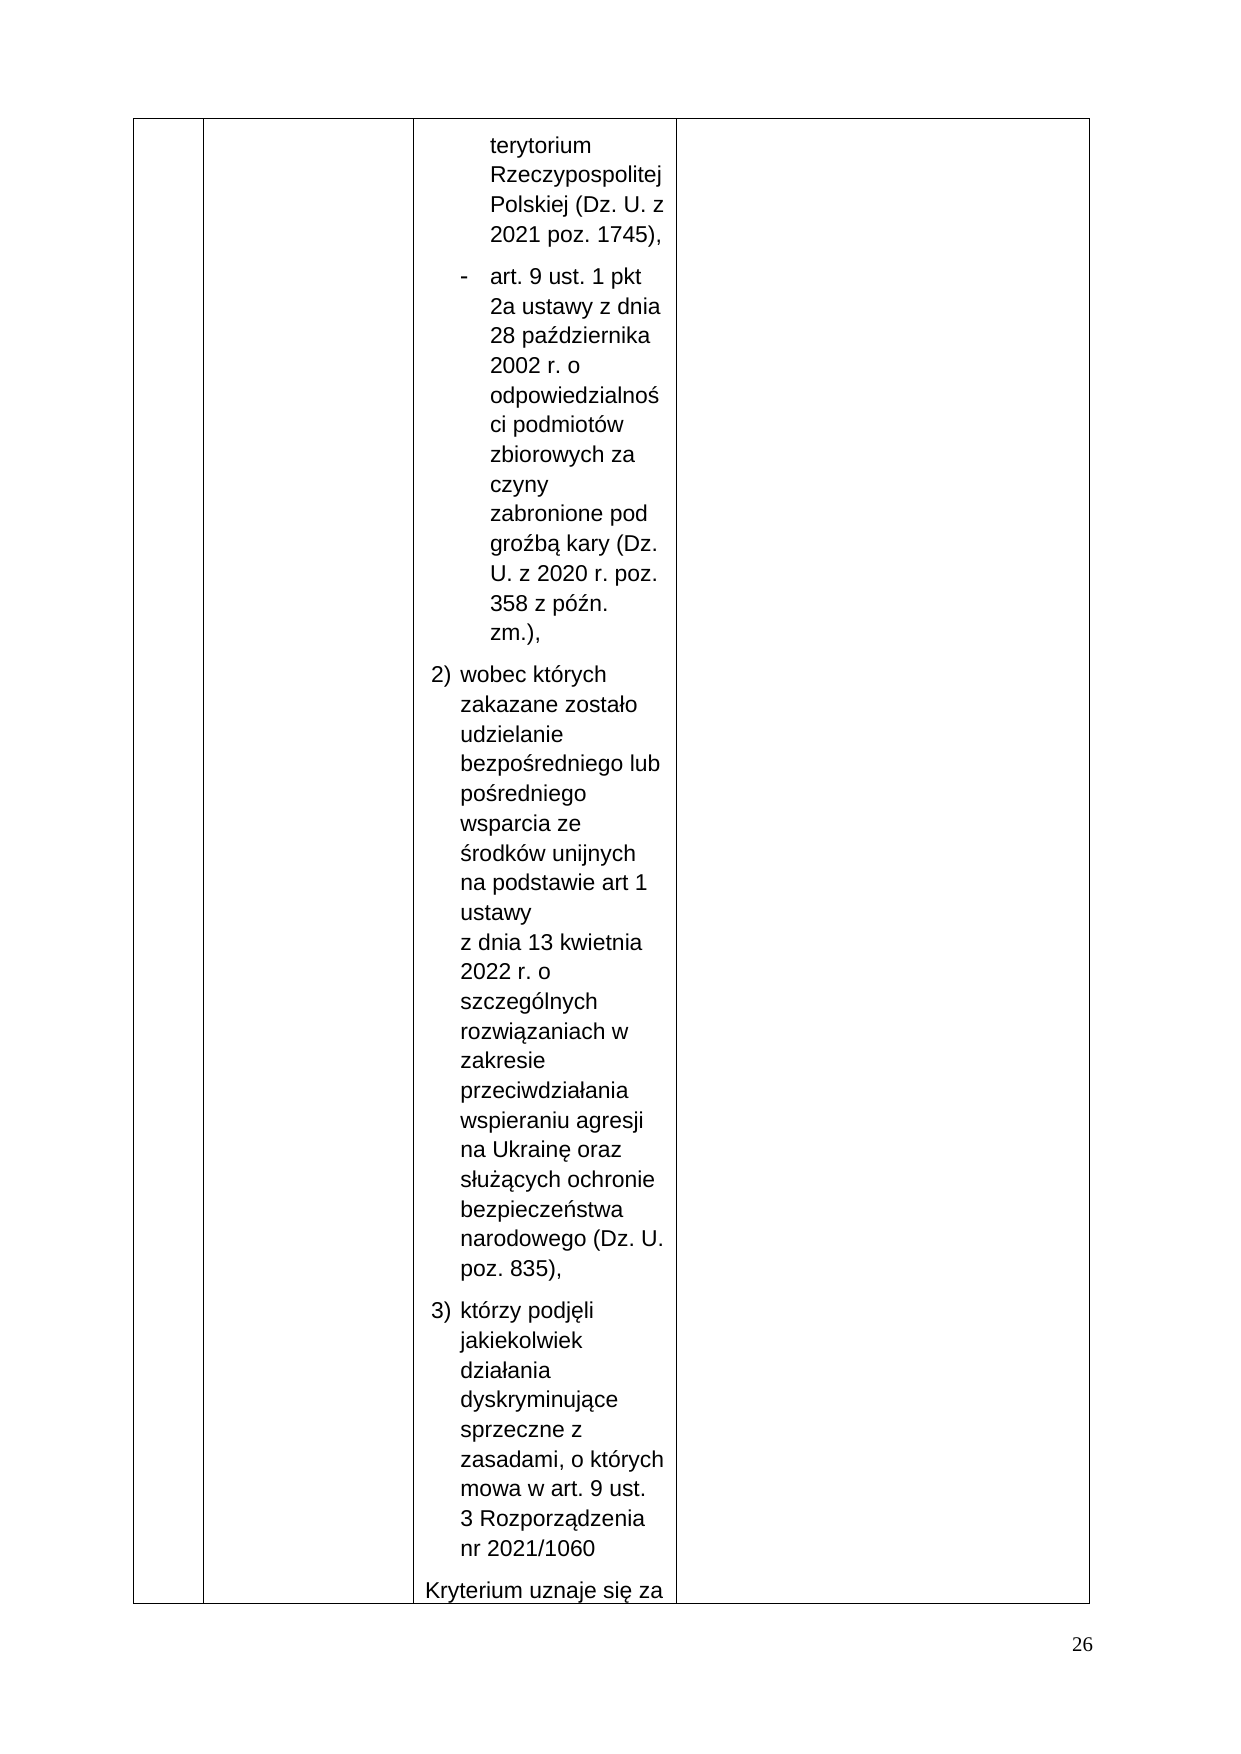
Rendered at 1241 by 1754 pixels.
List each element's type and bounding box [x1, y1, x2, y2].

table_cell [414, 119, 676, 1603]
table_cell [134, 119, 203, 1603]
table_cell [677, 119, 1089, 1603]
table_cell [204, 119, 413, 1603]
